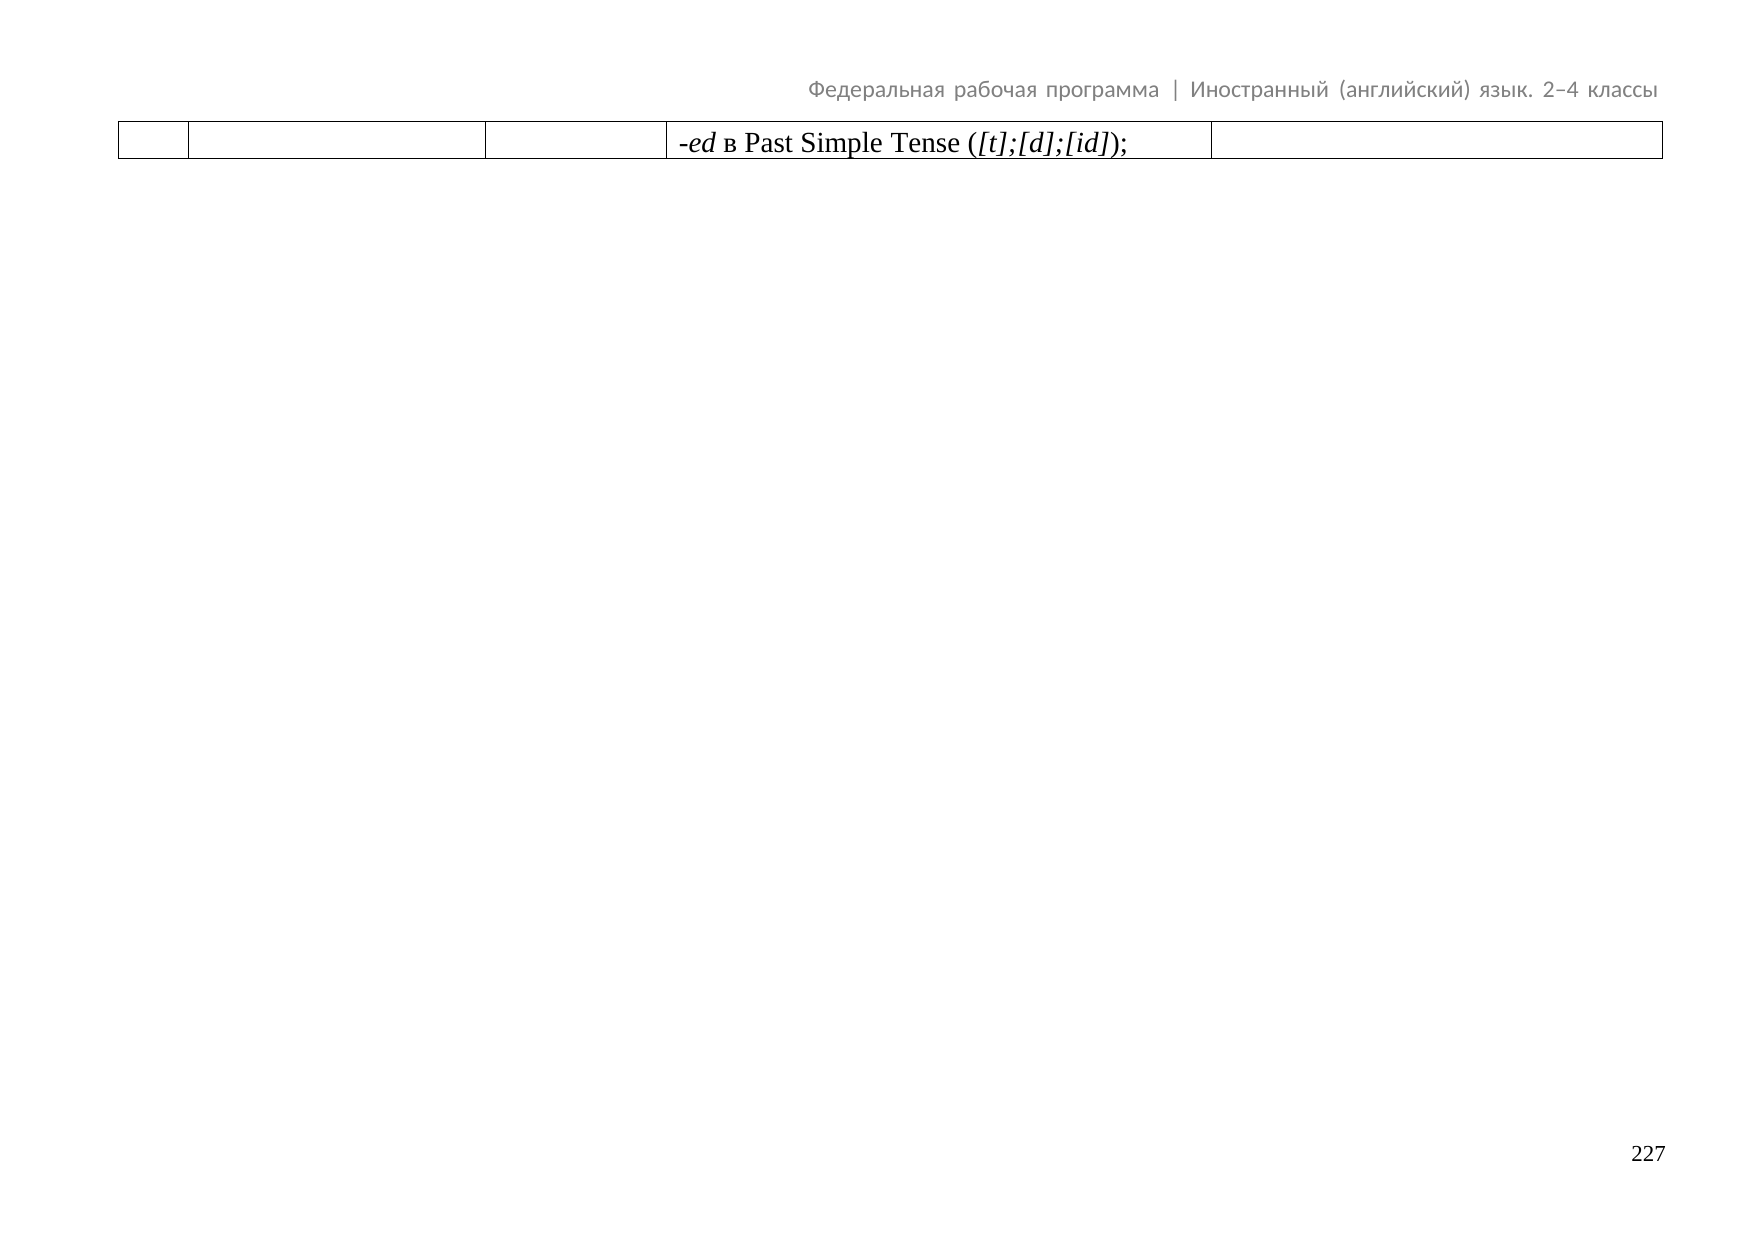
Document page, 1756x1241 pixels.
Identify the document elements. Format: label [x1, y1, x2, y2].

table_header [119, 122, 188, 158]
table_header [667, 122, 1211, 158]
table_header [1212, 122, 1662, 158]
table_header [486, 122, 666, 158]
table_header [189, 122, 485, 158]
